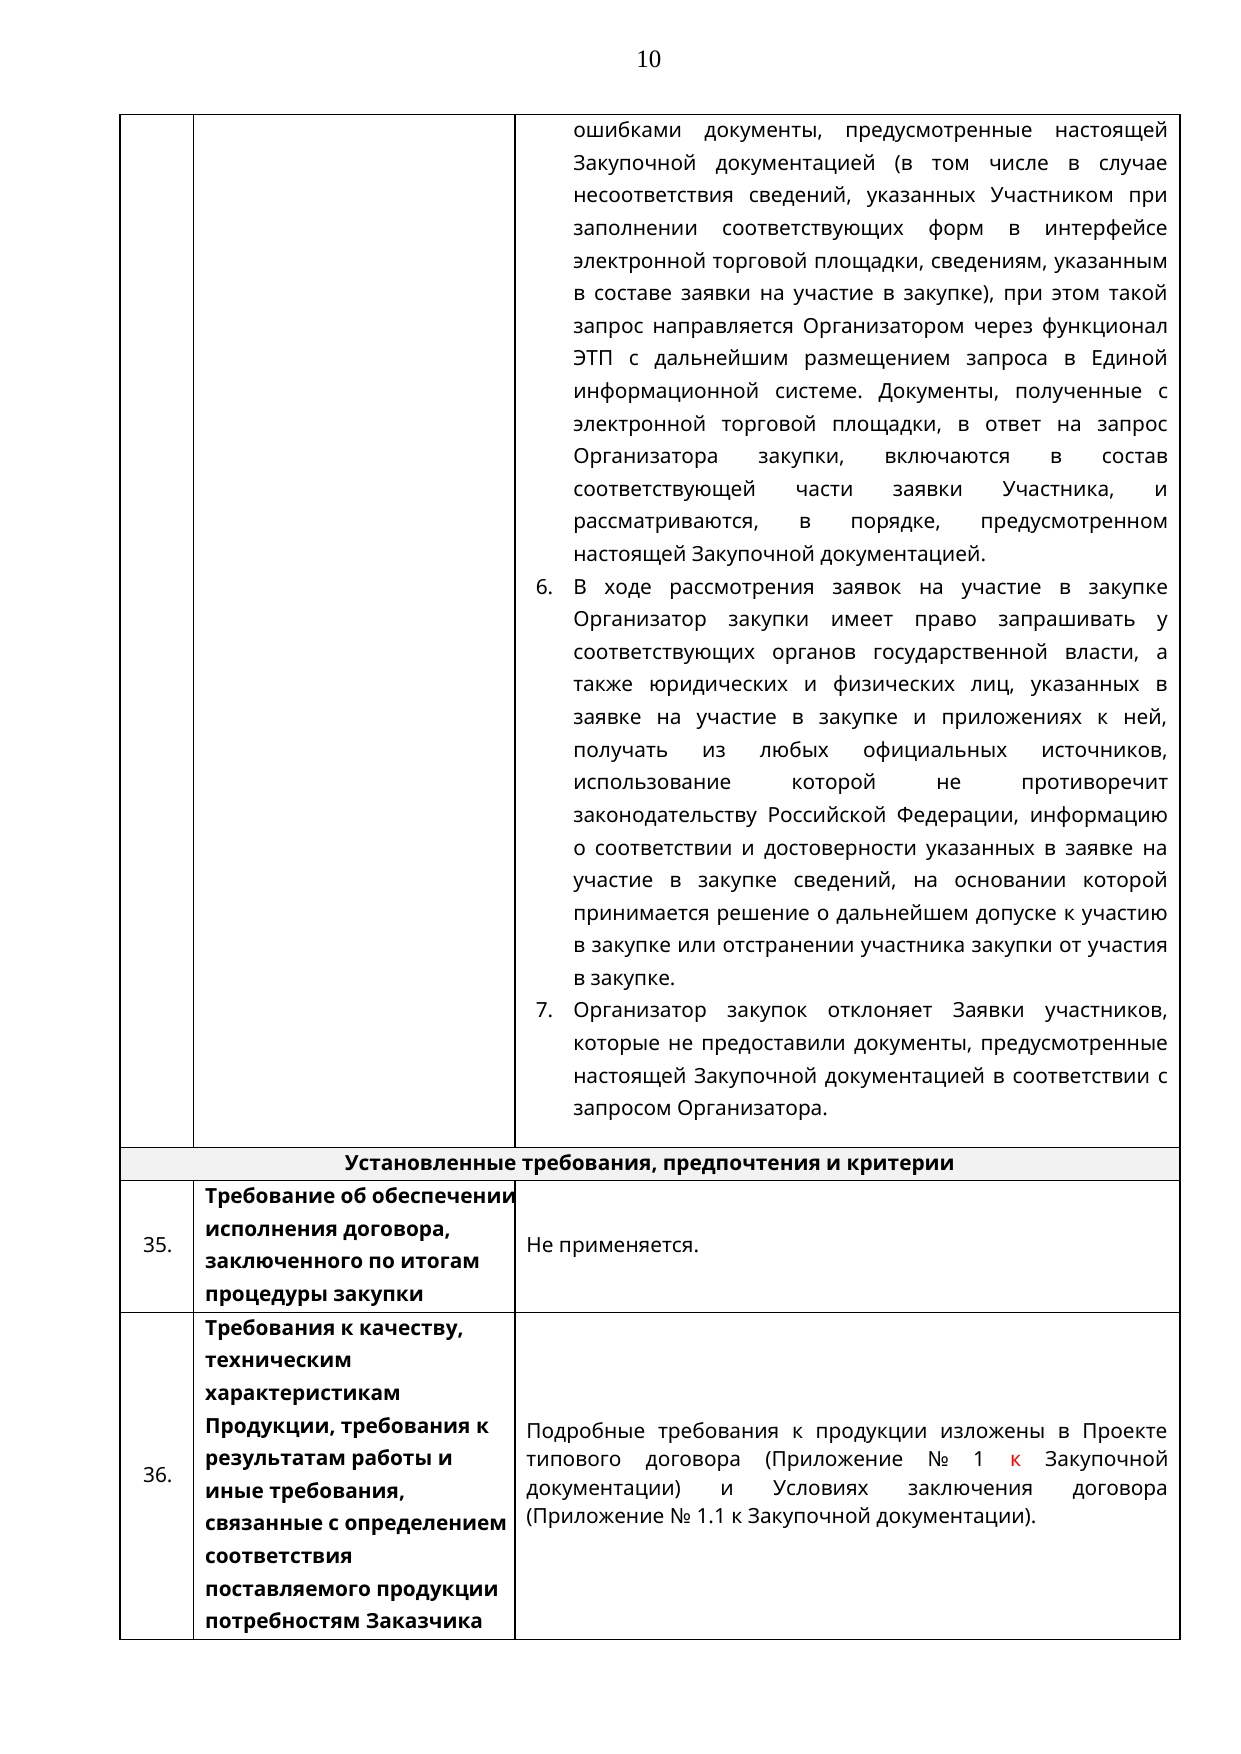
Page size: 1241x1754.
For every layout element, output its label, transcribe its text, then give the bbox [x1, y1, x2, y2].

table_cell Не применяется. [516, 1181, 1179, 1312]
table_cell Установленные требования, предпочтения и критерии [121, 1148, 1179, 1180]
table_cell Требование об обеспечении исполнения договора, заключенного по итогам процедуры закупки [194, 1181, 514, 1312]
table_cell [121, 1181, 193, 1312]
table_cell [121, 115, 193, 1147]
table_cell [516, 115, 1179, 1147]
table_cell Требования к качеству, техническим характеристикам Продукции, требования к результатам работы и иные требования, связанные с определением соответствия поставляемого продукции потребностям Заказчика [194, 1313, 514, 1639]
table_cell [121, 1313, 193, 1639]
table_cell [194, 115, 514, 1147]
table_cell Подробные требования к продукции изложены в Проекте типового договора (Приложение № 1 к Закупочной документации) и Условиях заключения договора (Приложение № 1.1 к Закупочной документации). [516, 1313, 1179, 1639]
